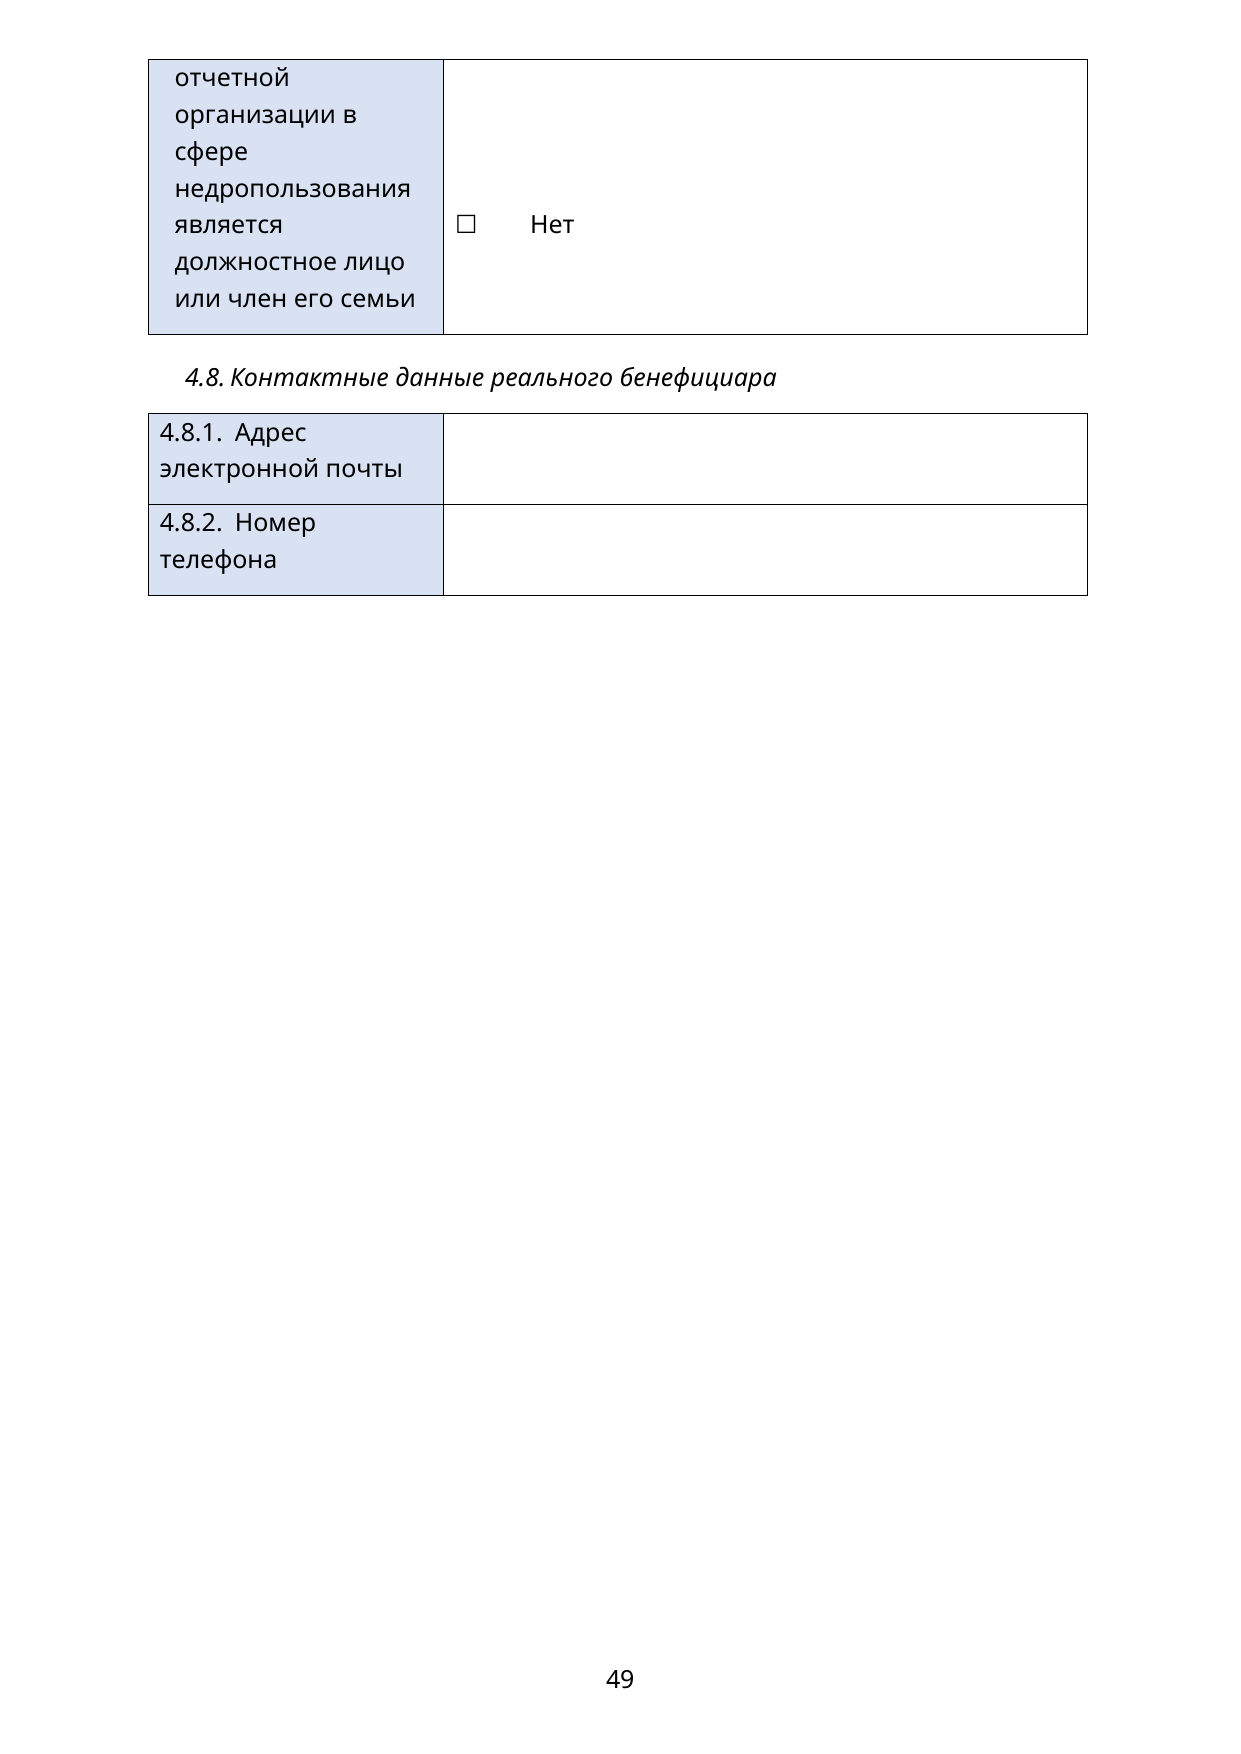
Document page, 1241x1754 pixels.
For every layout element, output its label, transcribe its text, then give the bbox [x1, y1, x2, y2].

table_header Адрес электронной почты [149, 414, 443, 504]
table_cell Да Нет [444, 60, 1087, 334]
table_header [444, 414, 1087, 504]
table_cell [444, 505, 1087, 595]
table_cell Номер телефона [149, 505, 443, 595]
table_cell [149, 60, 443, 334]
list Контактные данные реального бенефициара [185, 360, 1092, 394]
